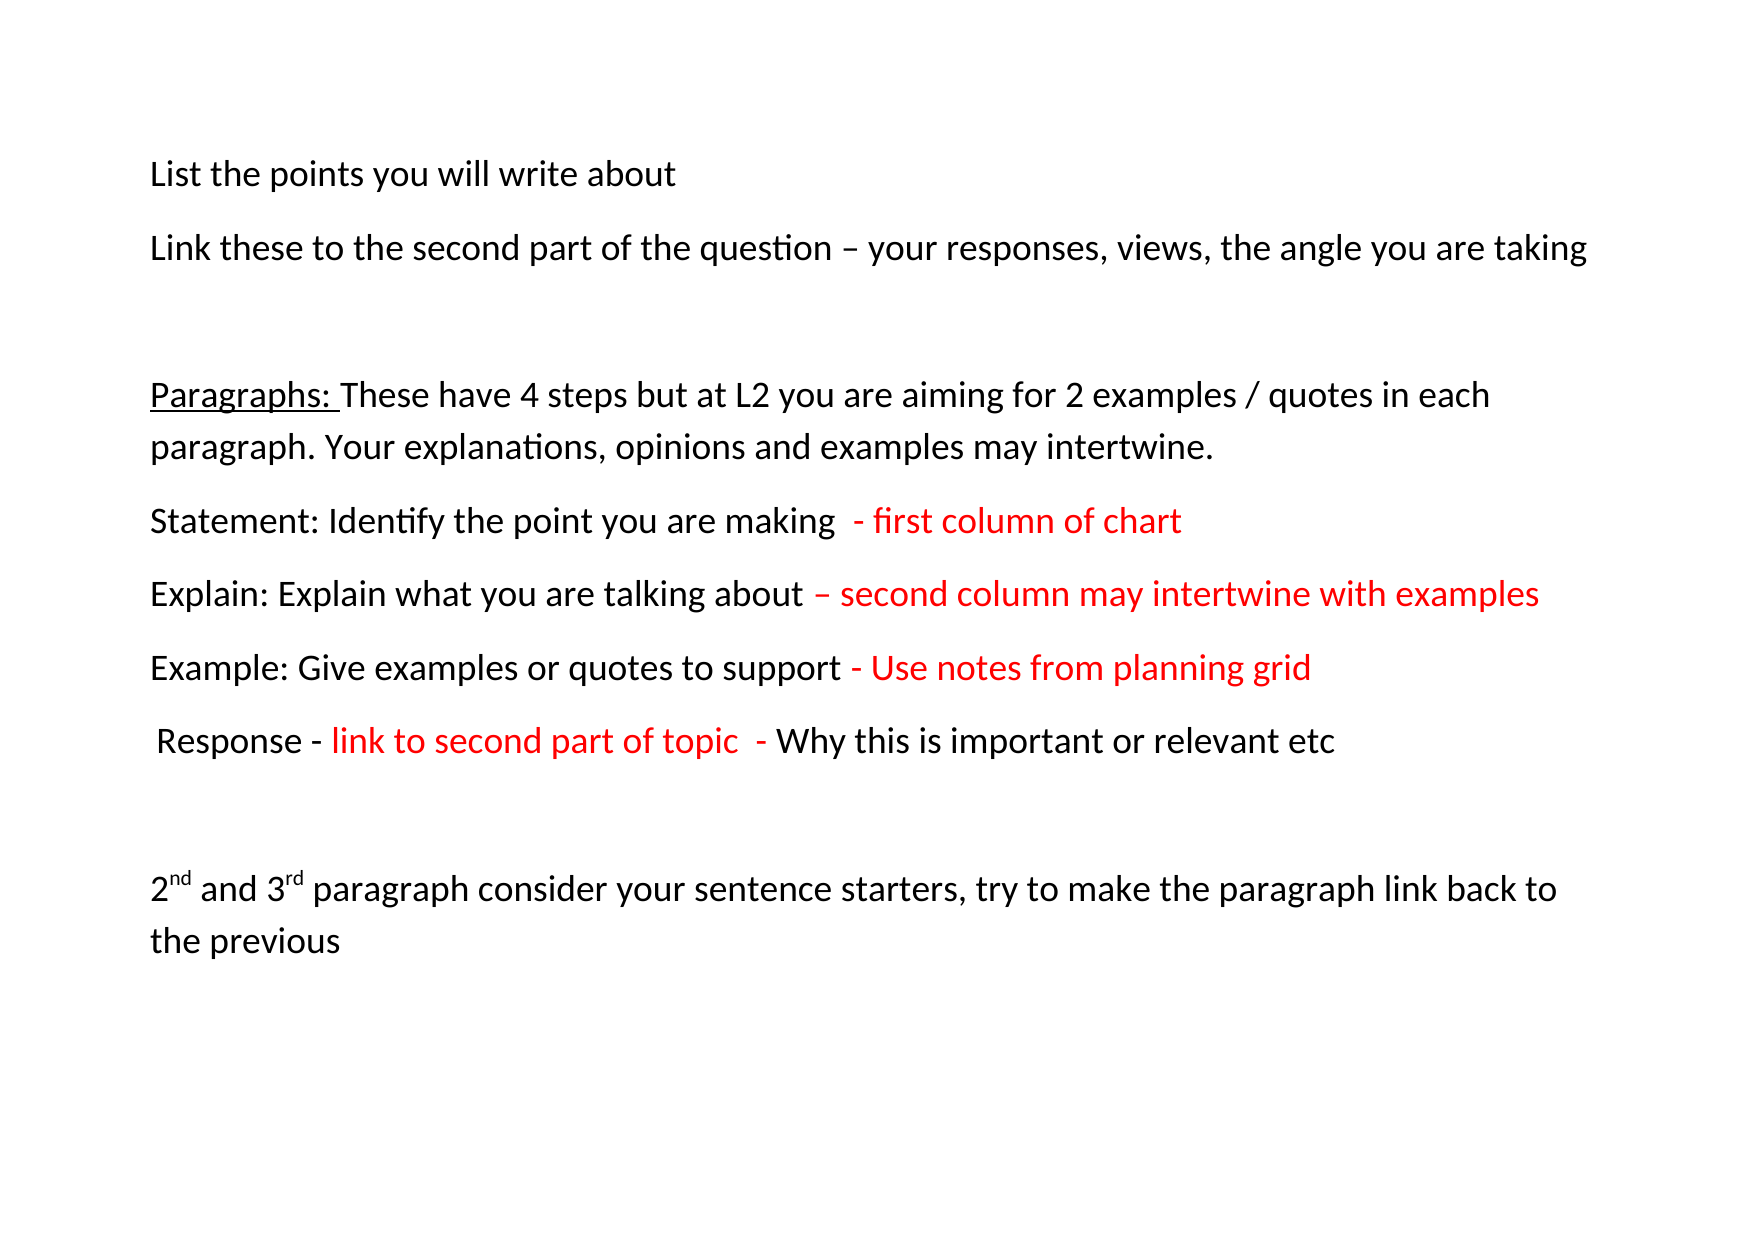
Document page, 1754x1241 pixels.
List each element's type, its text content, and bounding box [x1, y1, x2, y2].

text Link these to the second part of the question – your responses, views, the angle you are taking [150, 223, 1604, 269]
text Example: Give examples or quotes to support - Use notes from planning grid [150, 644, 1604, 690]
text Statement: Identify the point you are making - first column of chart [150, 497, 1604, 543]
text Response - link to second part of topic - Why this is important or relevant etc [156, 717, 1604, 763]
text Explain: Explain what you are talking about – second column may intertwine with examples [150, 570, 1604, 616]
text Paragraphs: These have 4 steps but at L2 you are aiming for 2 examples / quotes in each paragraph. Your explanations, opinions and examples may intertwine. [150, 371, 1604, 469]
text 2nd and 3rd paragraph consider your sentence starters, try to make the paragraph link back to the previous [150, 864, 1604, 963]
text List the points you will write about [150, 150, 1604, 196]
